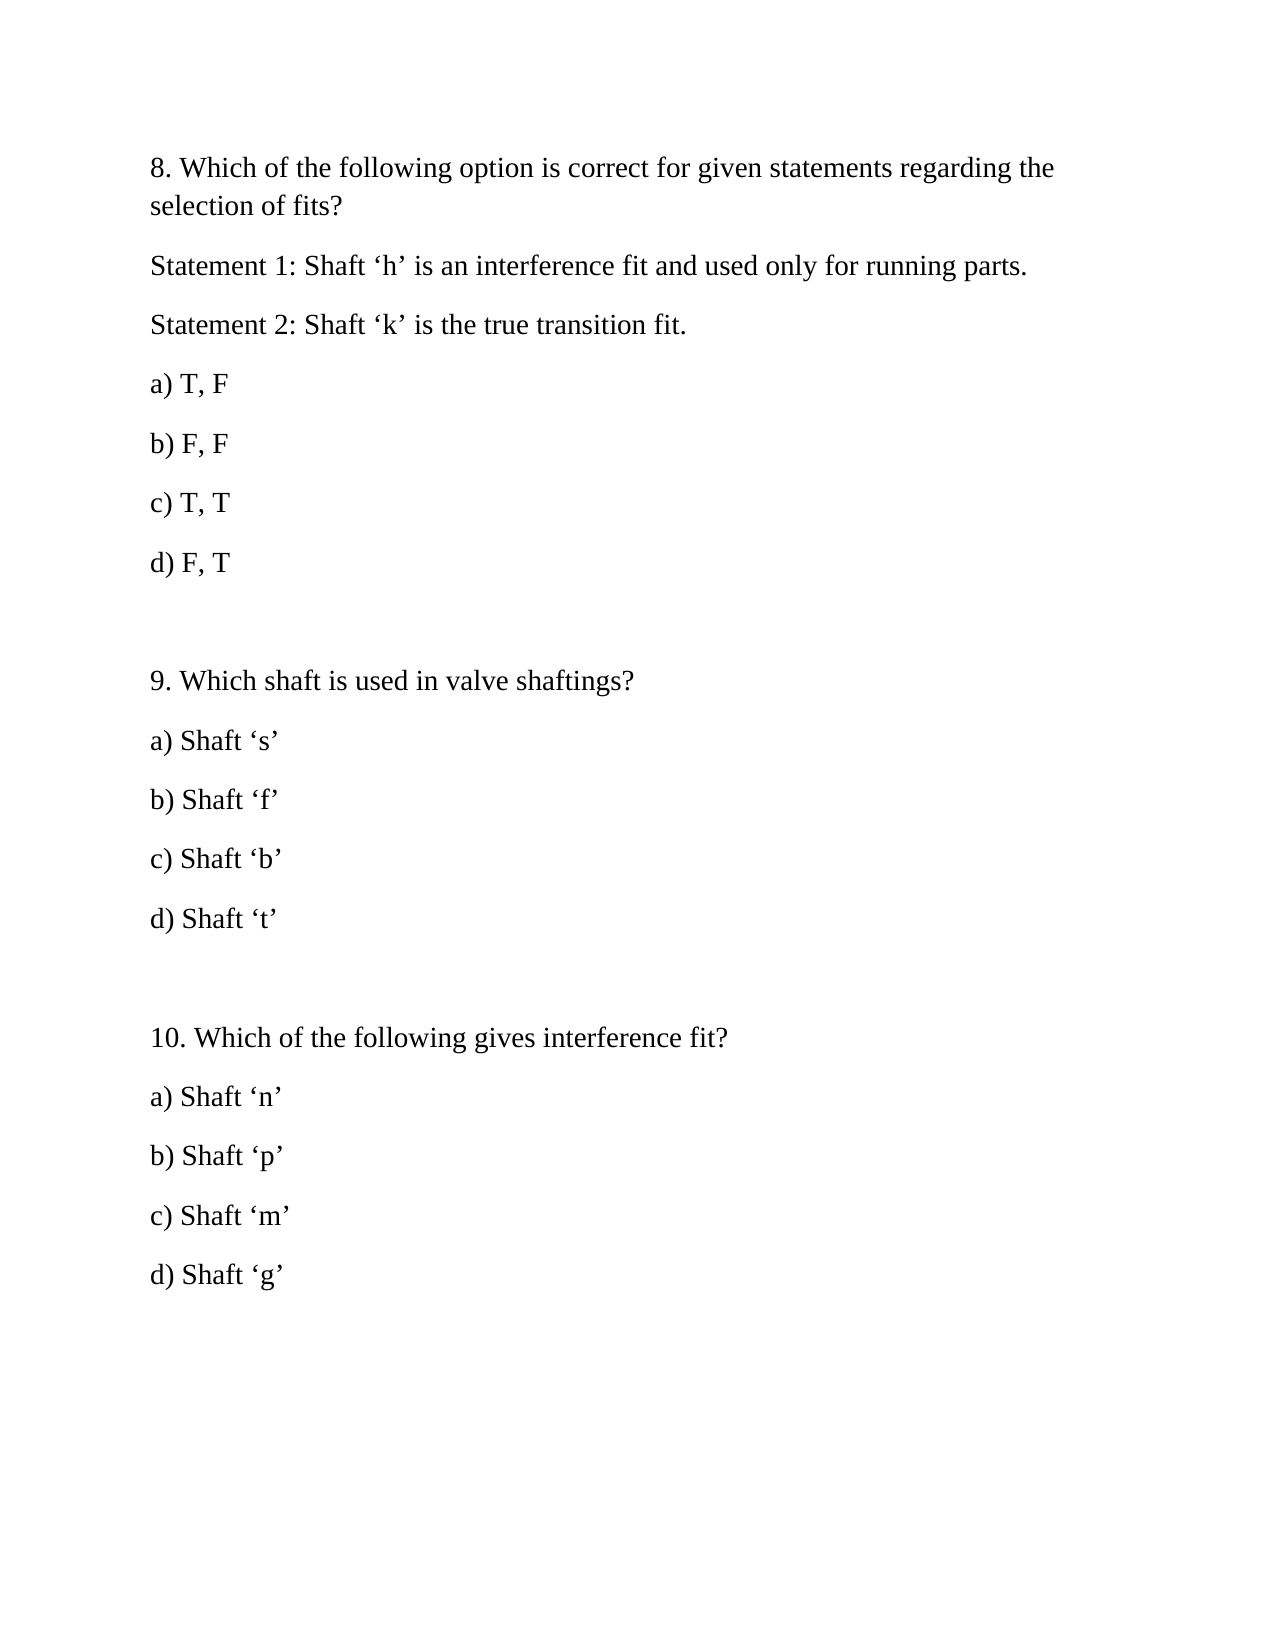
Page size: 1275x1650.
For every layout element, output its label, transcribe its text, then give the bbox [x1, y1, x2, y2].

text 10. Which of the following gives interference fit? [150, 1020, 1125, 1053]
text 9. Which shaft is used in valve shaftings? [150, 663, 1125, 697]
text b) Shaft ‘p’ [150, 1138, 1125, 1172]
text b) F, F [150, 426, 1125, 459]
text b) Shaft ‘f’ [150, 782, 1125, 816]
text c) T, T [150, 485, 1125, 519]
text Statement 1: Shaft ‘h’ is an interference fit and used only for running parts. [150, 248, 1125, 281]
text d) Shaft ‘t’ [150, 901, 1125, 934]
text a) Shaft ‘s’ [150, 723, 1125, 756]
text c) Shaft ‘m’ [150, 1198, 1125, 1231]
text d) F, T [150, 545, 1125, 578]
text 8. Which of the following option is correct for given statements regarding the selection of fits? [150, 150, 1125, 222]
text a) Shaft ‘n’ [150, 1079, 1125, 1113]
text d) Shaft ‘g’ [150, 1257, 1125, 1291]
text c) Shaft ‘b’ [150, 842, 1125, 875]
text Statement 2: Shaft ‘k’ is the true transition fit. [150, 307, 1125, 341]
text a) T, F [150, 367, 1125, 400]
